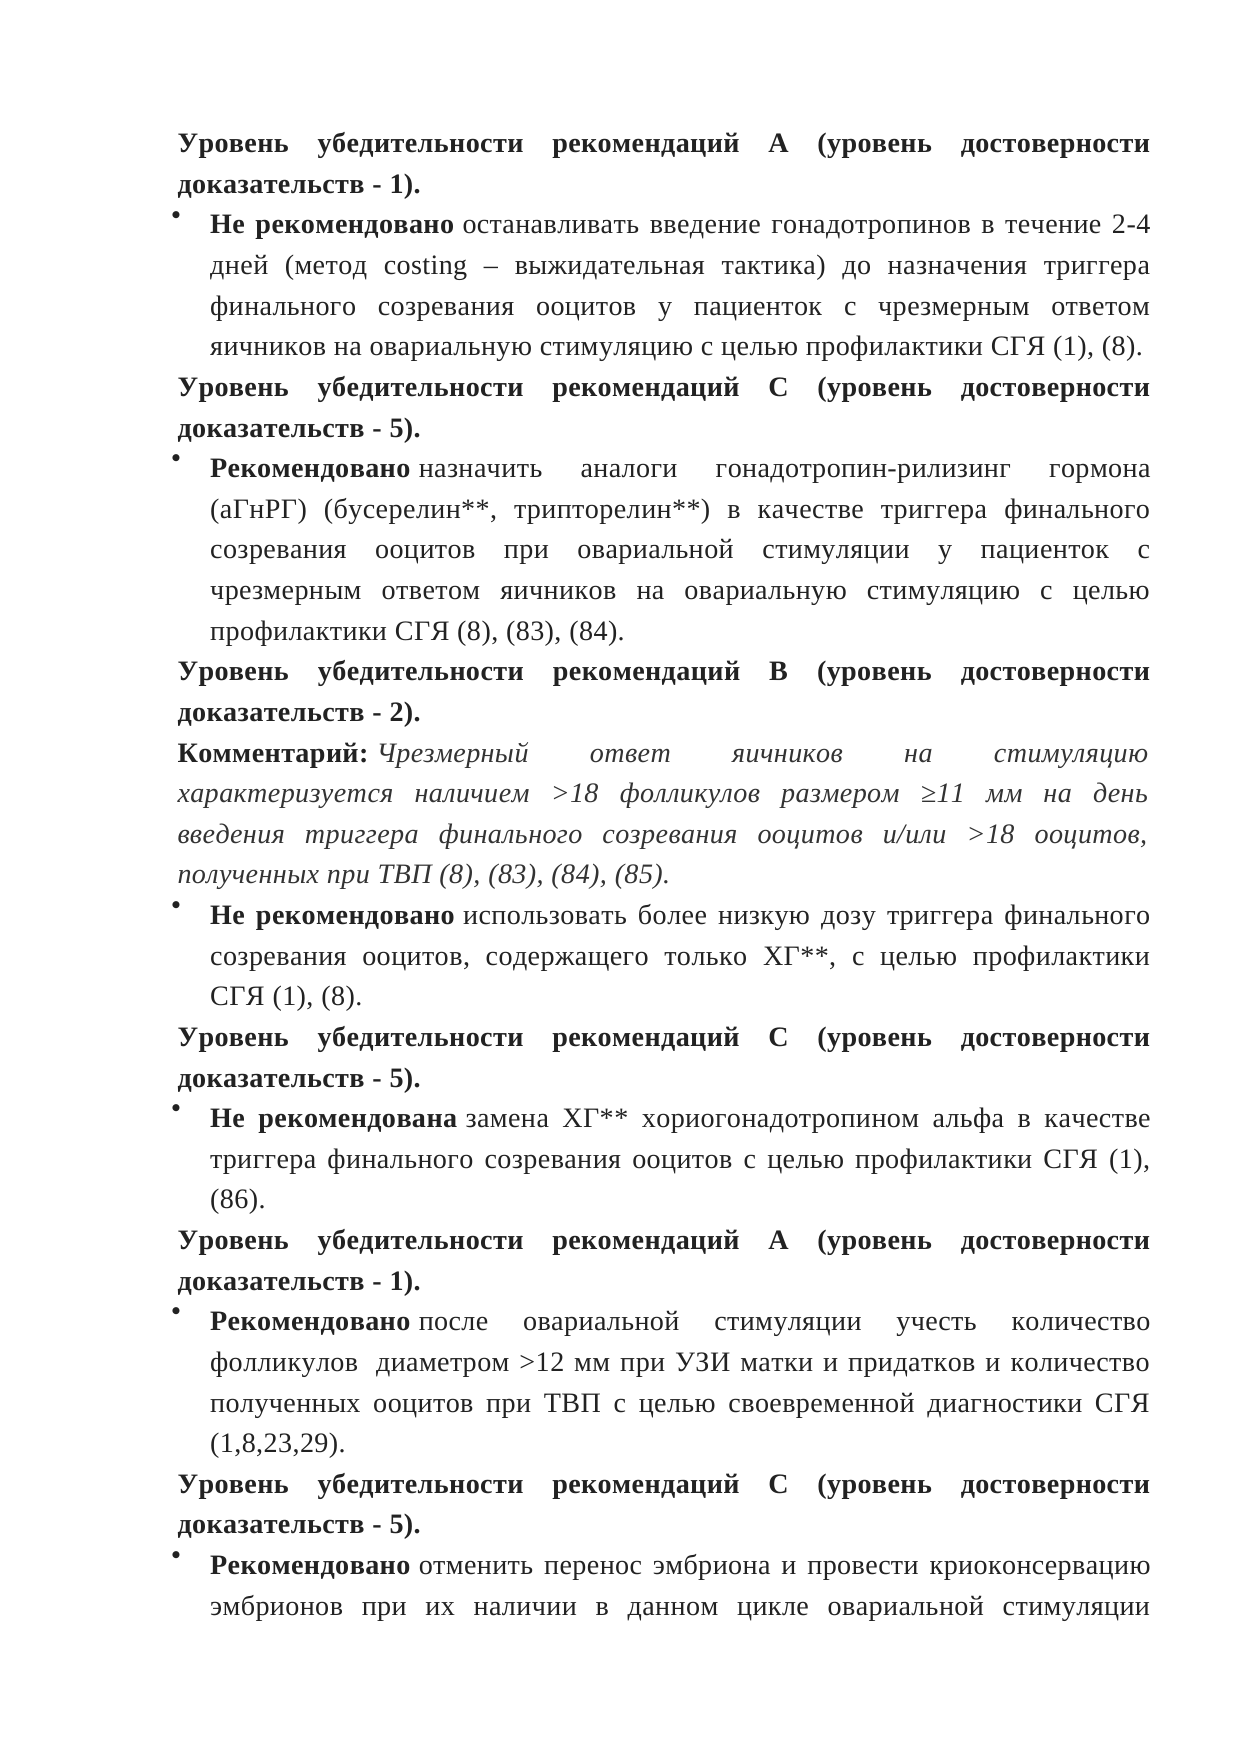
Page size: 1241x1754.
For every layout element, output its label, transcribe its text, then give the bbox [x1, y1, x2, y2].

list Не рекомендовано останавливать введение гонадотропинов в течение 2-4 дней (метод costing – выжидательная тактика) до назначения триггера финального созревания ооцитов у пациенток с чрезмерным ответом яичников на овариальную стимуляцию с целью профилактики СГЯ (1), (8). [172, 199, 1152, 362]
list Рекомендовано назначить аналоги гонадотропин-рилизинг гормона (аГнРГ) (бусерелин**, трипторелин**) в качестве триггера финального созревания ооцитов при овариальной стимуляции у пациенток с чрезмерным ответом яичников на овариальную стимуляцию с целью профилактики СГЯ (8), (83), (84). [172, 443, 1152, 646]
text Комментарий: Чрезмерный ответ яичников на стимуляцию характеризуется наличием >18 фолликулов размером ≥11 мм на день введения триггера финального созревания ооцитов и/или >18 ооцитов, полученных при ТВП (8), (83), (84), (85). [177, 727, 1152, 890]
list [172, 1540, 1152, 1621]
list Не рекомендована замена ХГ** хориогонадотропином альфа в качестве триггера финального созревания ооцитов с целью профилактики СГЯ (1), (86). [172, 1093, 1152, 1215]
text Уровень убедительности рекомендаций С (уровень достоверности доказательств - 5). [177, 1459, 1152, 1540]
text Уровень убедительности рекомендаций А (уровень достоверности доказательств - 1). [177, 1215, 1152, 1296]
text Уровень убедительности рекомендаций C (уровень достоверности доказательств - 5). [177, 362, 1152, 443]
text Уровень убедительности рекомендаций C (уровень достоверности доказательств - 5). [177, 1012, 1152, 1093]
text Уровень убедительности рекомендаций А (уровень достоверности доказательств - 1). [177, 118, 1152, 199]
list Не рекомендовано использовать более низкую дозу триггера финального созревания ооцитов, содержащего только ХГ**, с целью профилактики СГЯ (1), (8). [172, 890, 1152, 1012]
list Рекомендовано после овариальной стимуляции учесть количество фолликулов диаметром >12 мм при УЗИ матки и придатков и количество полученных ооцитов при ТВП с целью своевременной диагностики СГЯ (1,8,23,29). [172, 1296, 1152, 1459]
text Уровень убедительности рекомендаций В (уровень достоверности доказательств - 2). [177, 646, 1152, 727]
